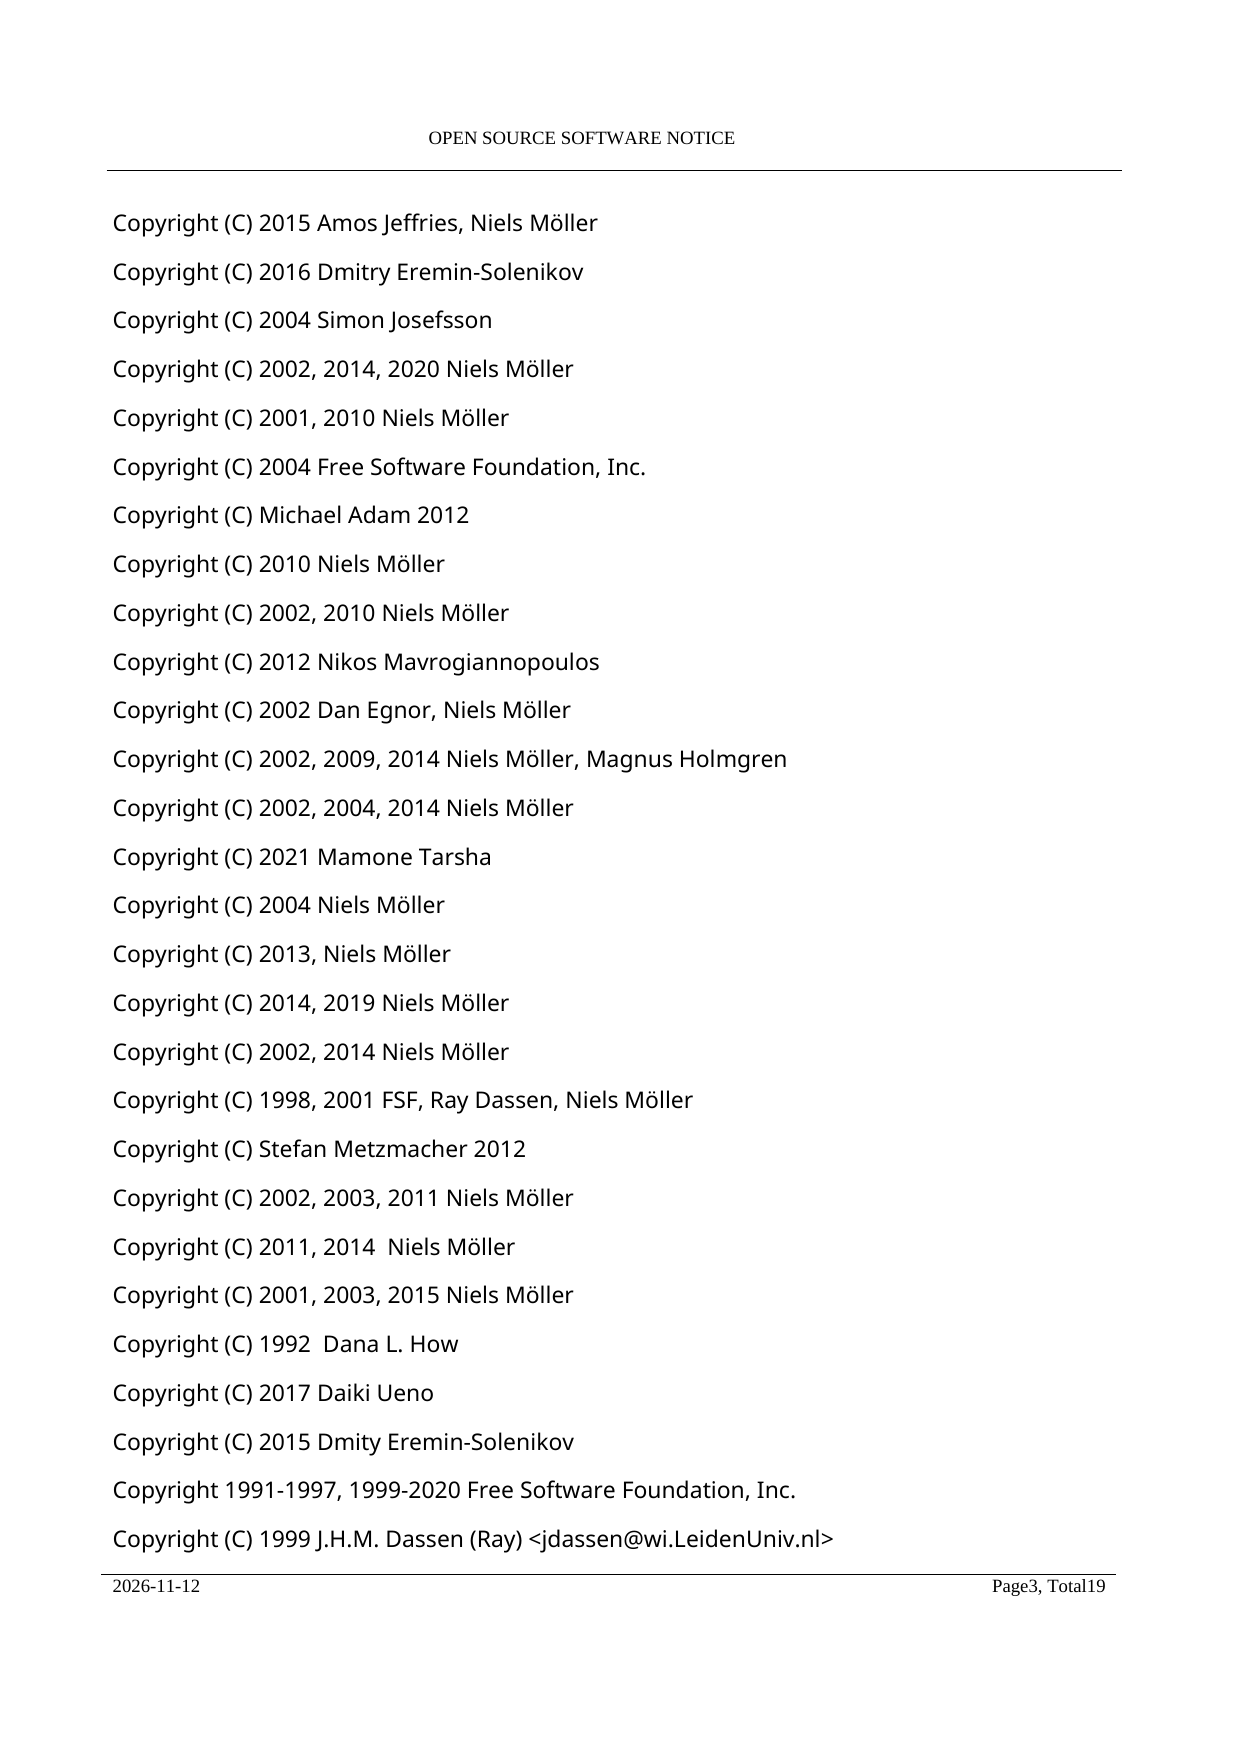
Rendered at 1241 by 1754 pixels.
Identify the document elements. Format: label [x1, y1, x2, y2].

text [112, 206, 1128, 1555]
